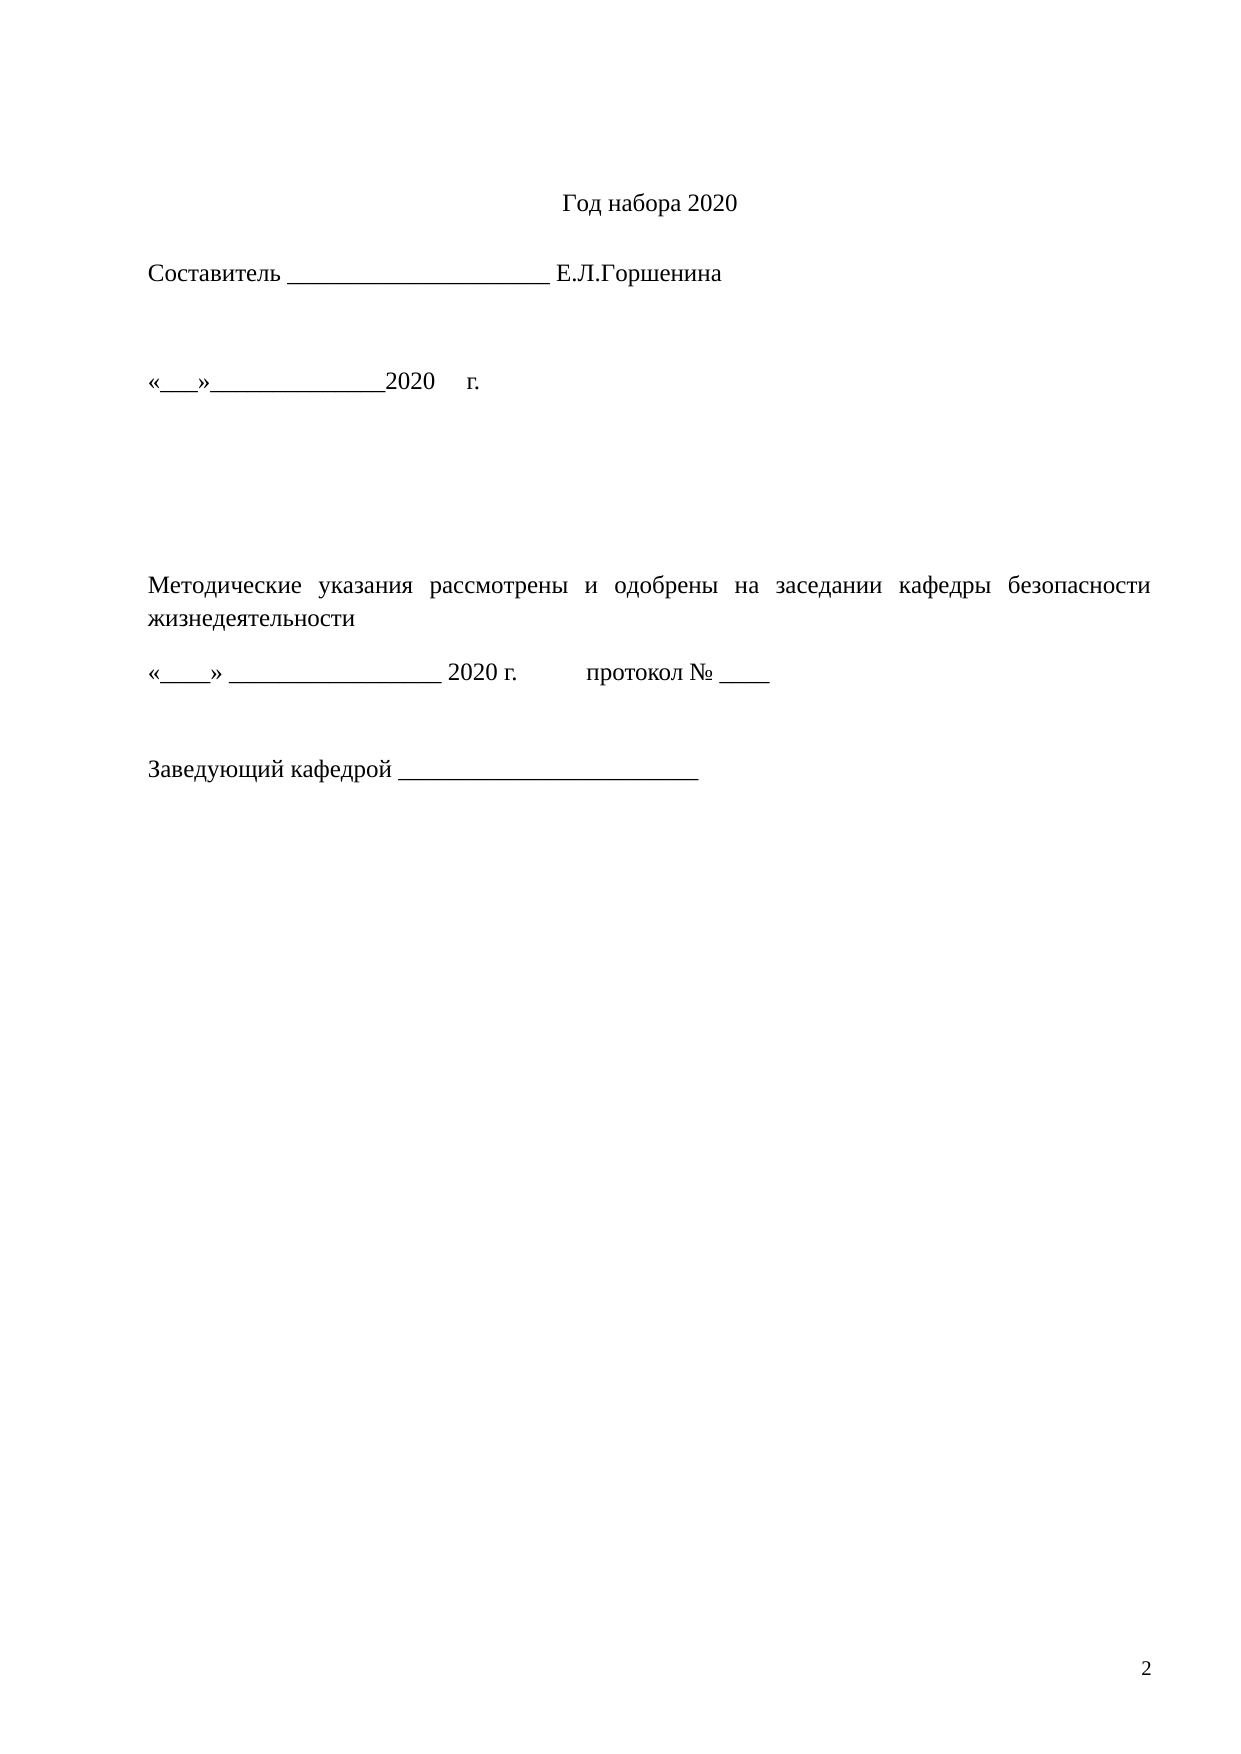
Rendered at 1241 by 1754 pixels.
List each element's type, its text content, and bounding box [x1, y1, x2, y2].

text «____» _________________ 2020 г. протокол № ____ [148, 657, 1152, 686]
text «___»______________2020 г. [148, 366, 1152, 394]
text Составитель _____________________ Е.Л.Горшенина [148, 258, 1152, 287]
text Методические указания рассмотрены и одобрены на заседании кафедры безопасности жизнедеятельности [148, 571, 1152, 632]
text Год набора 2020 [148, 188, 1152, 217]
text Заведующий кафедрой ________________________ [148, 754, 1152, 783]
